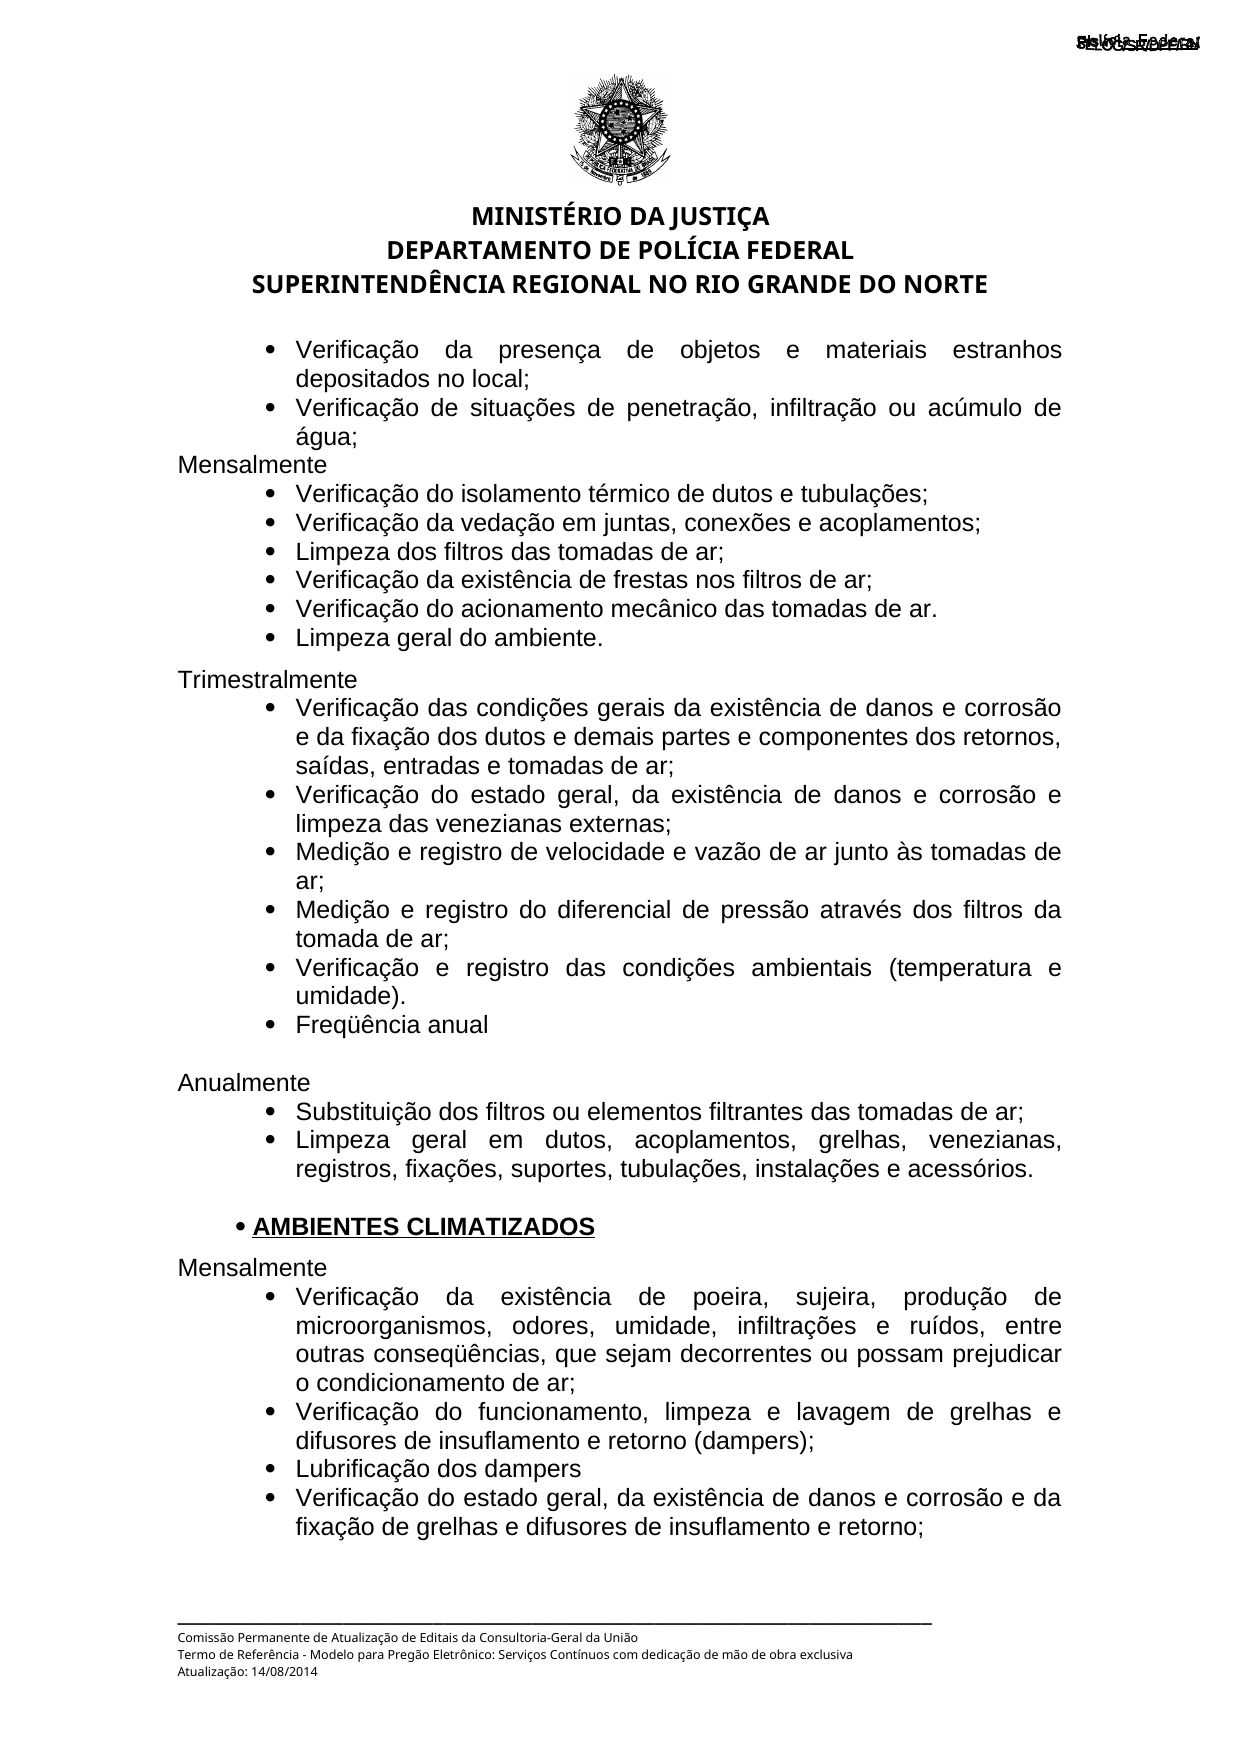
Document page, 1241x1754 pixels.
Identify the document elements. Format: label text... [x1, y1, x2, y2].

list Limpeza dos filtros das tomadas de ar; [266, 537, 1063, 566]
list Verificação de situações de penetração, infiltração ou acúmulo de água; [266, 393, 1063, 450]
list Verificação do estado geral, da existência de danos e corrosão e limpeza das venezianas externas; [266, 780, 1063, 837]
list Verificação do acionamento mecânico das tomadas de ar. [266, 594, 1063, 623]
list Verificação e registro das condições ambientais (temperatura e umidade). [266, 952, 1063, 1010]
list Medição e registro de velocidade e vazão de ar junto às tomadas de ar; [266, 837, 1063, 895]
picture [568, 73, 672, 187]
list Medição e registro do diferencial de pressão através dos filtros da tomada de ar; [266, 895, 1063, 952]
text Trimestralmente [177, 664, 1063, 693]
list Freqüência anual [266, 1010, 1063, 1039]
list Verificação da existência de frestas nos filtros de ar; [266, 566, 1063, 594]
list Verificação da existência de poeira, sujeira, produção de microorganismos, odores, umidade, infiltrações e ruídos, entre outras conseqüências, que sejam decorrentes ou possam prejudicar o condicionamento de ar; [266, 1282, 1063, 1397]
list Verificação da presença de objetos e materiais estranhos depositados no local; [266, 335, 1063, 393]
text Mensalmente [177, 1253, 1063, 1282]
list Verificação do estado geral, da existência de danos e corrosão e da fixação de grelhas e difusores de insuflamento e retorno; [266, 1483, 1063, 1541]
list Verificação do isolamento térmico de dutos e tubulações; [266, 479, 1063, 508]
list Lubrificação dos dampers [266, 1454, 1063, 1483]
list Verificação das condições gerais da existência de danos e corrosão e da fixação dos dutos e demais partes e componentes dos retornos, saídas, entradas e tomadas de ar; [266, 693, 1063, 780]
list AMBIENTES CLIMATIZADOS [236, 1212, 1063, 1241]
list Verificação da vedação em juntas, conexões e acoplamentos; [266, 508, 1063, 537]
list Limpeza geral do ambiente. [266, 623, 1063, 652]
text Anualmente [177, 1068, 1063, 1096]
text Mensalmente [177, 450, 1063, 479]
list Substituição dos filtros ou elementos filtrantes das tomadas de ar; [266, 1096, 1063, 1125]
list Limpeza geral em dutos, acoplamentos, grelhas, venezianas, registros, fixações, suportes, tubulações, instalações e acessórios. [266, 1125, 1063, 1183]
list Verificação do funcionamento, limpeza e lavagem de grelhas e difusores de insuflamento e retorno (dampers); [266, 1397, 1063, 1454]
